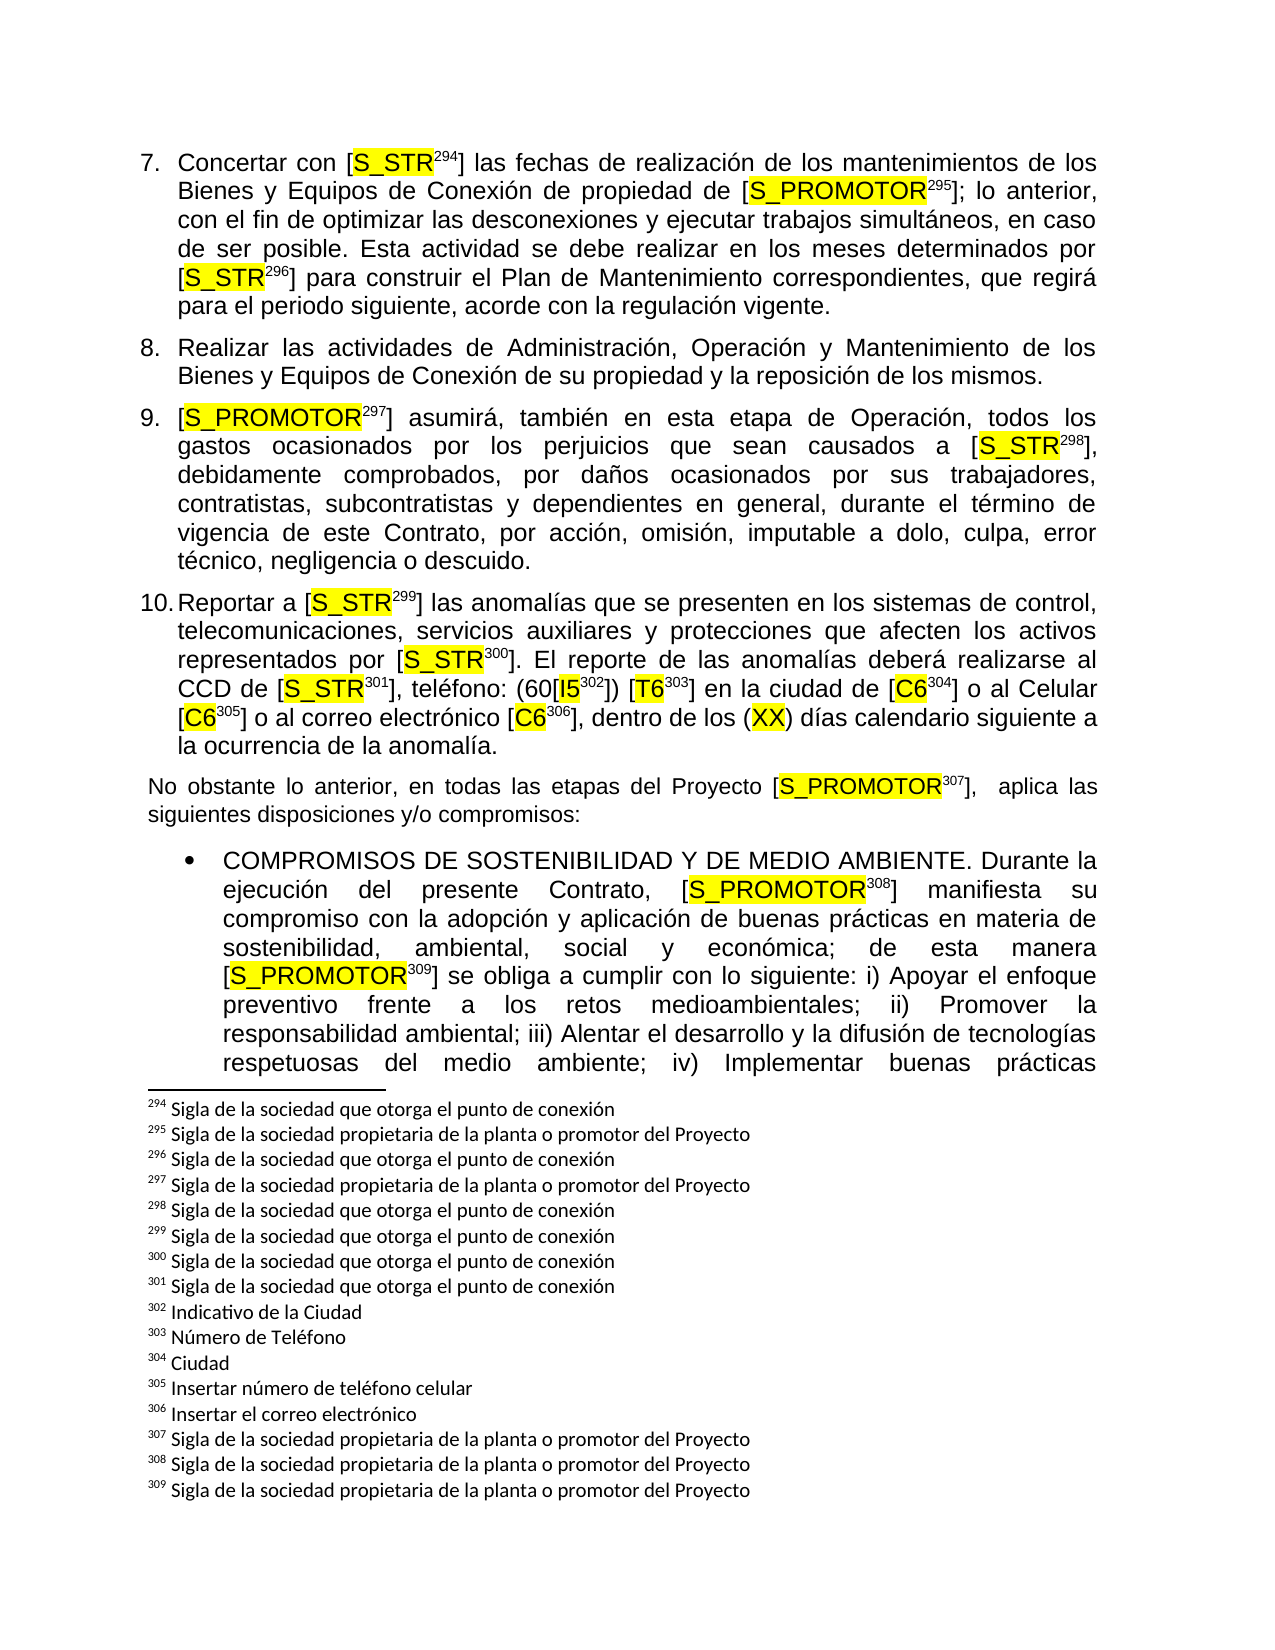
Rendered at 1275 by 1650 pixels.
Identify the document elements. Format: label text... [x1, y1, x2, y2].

list Concertar con [S_STR] las fechas de realización de los mantenimientos de los Bienes y Equipos de Conexión de propiedad de [S_PROMOTOR]; lo anterior, con el fin de optimizar las desconexiones y ejecutar trabajos simultáneos, en caso de ser posible. Esta actividad se debe realizar en los meses determinados por [S_STR] para construir el Plan de Mantenimiento correspondientes, que regirá para el periodo siguiente, acorde con la regulación vigente. [140, 148, 1098, 320]
list Realizar las actividades de Administración, Operación y Mantenimiento de los Bienes y Equipos de Conexión de su propiedad y la reposición de los mismos. [140, 333, 1098, 390]
list [S_PROMOTOR] asumirá, también en esta etapa de Operación, todos los gastos ocasionados por los perjuicios que sean causados a [S_STR], debidamente comprobados, por daños ocasionados por sus trabajadores, contratistas, subcontratistas y dependientes en general, durante el término de vigencia de este Contrato, por acción, omisión, imputable a dolo, culpa, error técnico, negligencia o descuido. [140, 403, 1098, 575]
list COMPROMISOS DE SOSTENIBILIDAD Y DE MEDIO AMBIENTE. Durante la ejecución del presente Contrato, [S_PROMOTOR] manifiesta su compromiso con la adopción y aplicación de buenas prácticas en materia de sostenibilidad, ambiental, social y económica; de esta manera [S_PROMOTOR] se obliga a cumplir con lo siguiente: i) Apoyar el enfoque preventivo frente a los retos medioambientales; ii) Promover la responsabilidad ambiental; iii) Alentar el desarrollo y la difusión de tecnologías respetuosas del medio ambiente; iv) Implementar buenas prácticas ambientales y sociales en sus procesos para controlar, reducir y mitigar los impactos socioambientales; v) Identificar y evaluar riesgos socioambientales con el fin de mitigar los impactos para [S_STR] y el medio ambiente. vi) Acatar los principios y compromisos en materia ambiental, de conformidad con la Política Ambiental de [S_STR]; vii) Velar por el cumplimiento de la normatividad ambiental aplicable al presente Contrato, además de los instrumentos de manejo y control ambiental de [S_STR] asociados a la Subestación donde se asignó el Punto de Conexión objeto del Contrato; viii) Si aplica, acatar las recomendaciones que la autoridad ambiental imparta respecto del desarrollo del presente Contrato; ix) Si aplica, responder por todas las sanciones ambientales que emita la autoridad ambiental idónea; x) En casos de requerir permisos y/o licencias ambientales para el Proyecto estos estarán a cargo de [S_PROMOTOR]. [185, 846, 1098, 1076]
text No obstante lo anterior, en todas las etapas del Proyecto [S_PROMOTOR], aplica las siguientes disposiciones y/o compromisos: [148, 773, 1098, 827]
list Reportar a [S_STR] las anomalías que se presenten en los sistemas de control, telecomunicaciones, servicios auxiliares y protecciones que afecten los activos representados por [S_STR]. El reporte de las anomalías deberá realizarse al CCD de [S_STR], teléfono: (60[I5]) [T6] en la ciudad de [C6] o al Celular [C6] o al correo electrónico [C6], dentro de los (XX) días calendario siguiente a la ocurrencia de la anomalía. [140, 588, 1098, 760]
